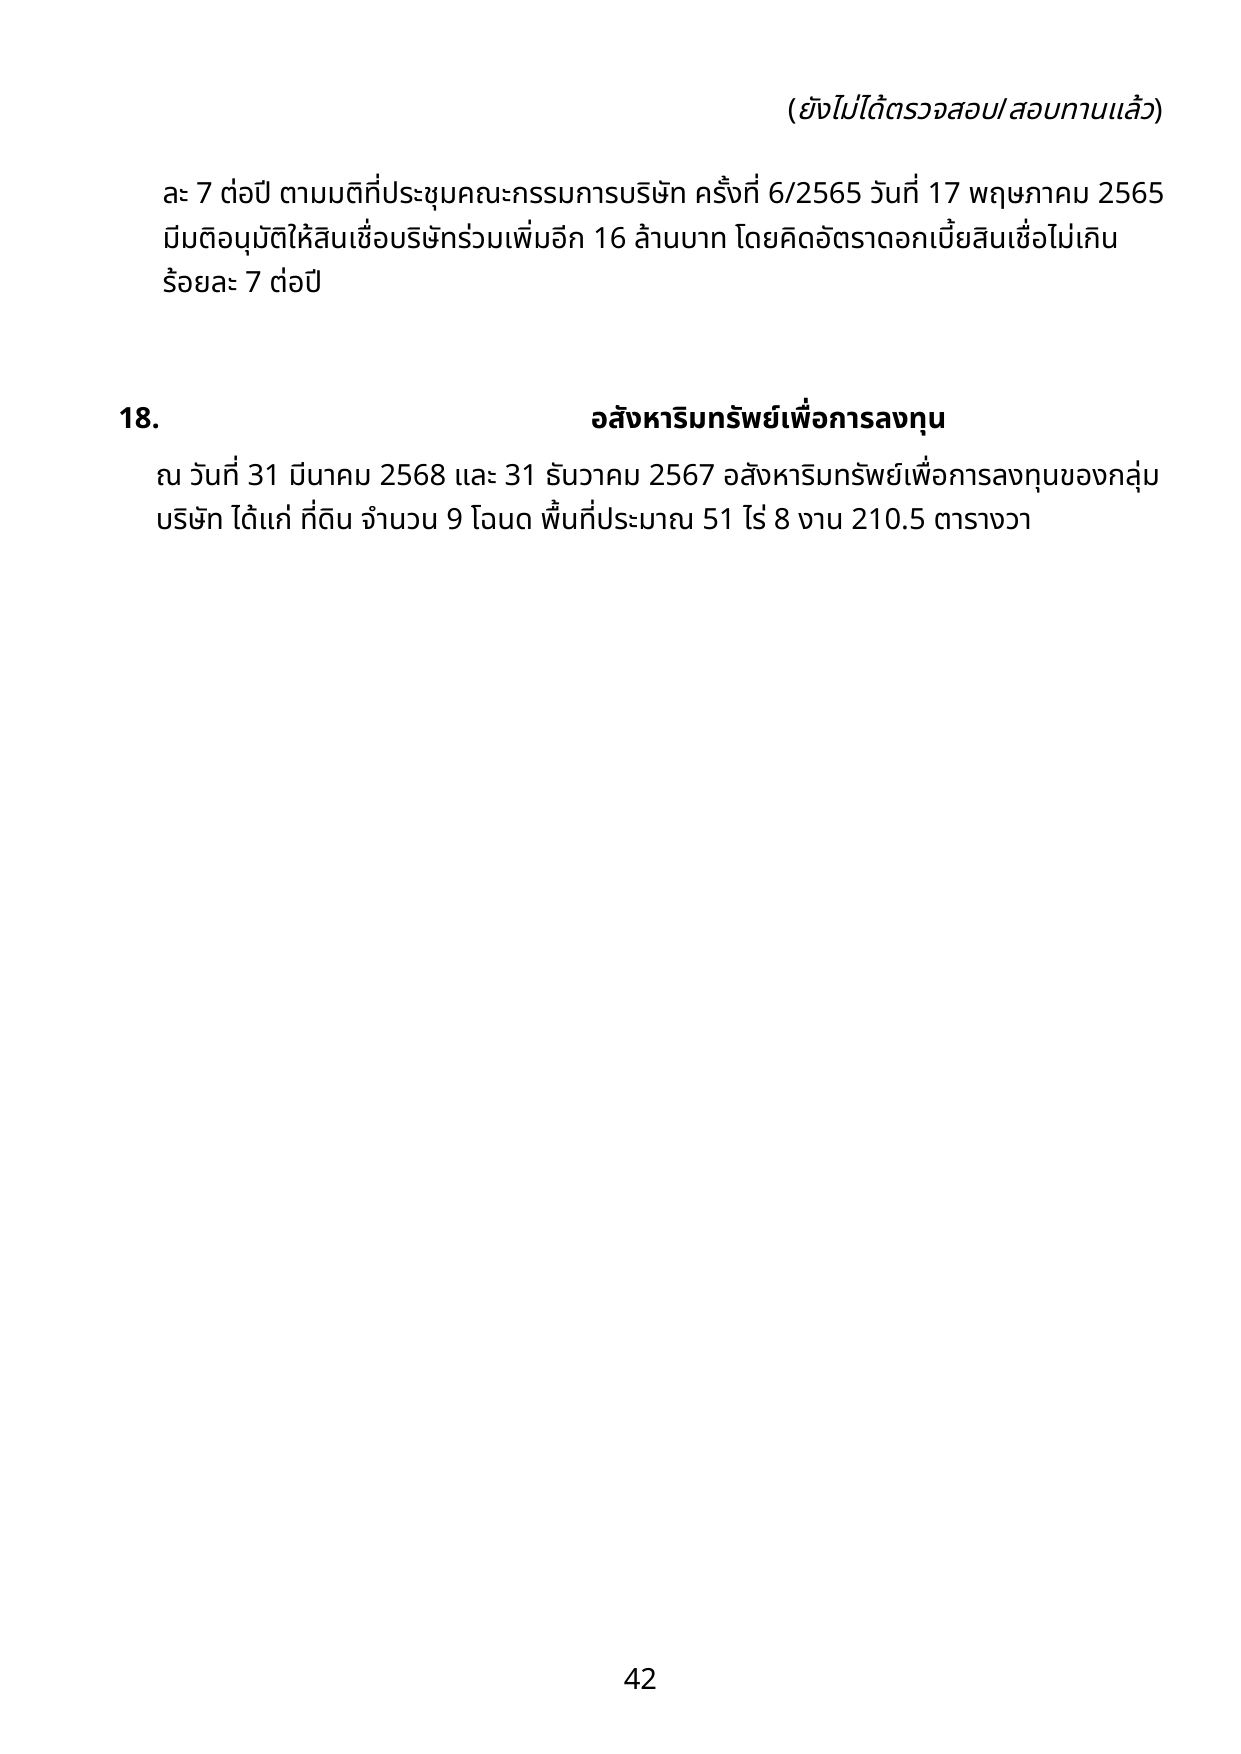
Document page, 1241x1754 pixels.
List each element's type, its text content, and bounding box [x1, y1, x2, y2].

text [162, 173, 1166, 305]
text ณ วันที่ 31 มีนาคม 2568 และ 31 ธันวาคม 2567 อสังหาริมทรัพย์เพื่อการลงทุนของกลุ่มบริษัท ได้แก่ ที่ดิน จำนวน 9 โฉนด พื้นที่ประมาณ 51 ไร่ 8 งาน 210.5 ตารางวา [156, 454, 1177, 543]
list อสังหาริมทรัพย์เพื่อการลงทุน [118, 397, 1162, 442]
